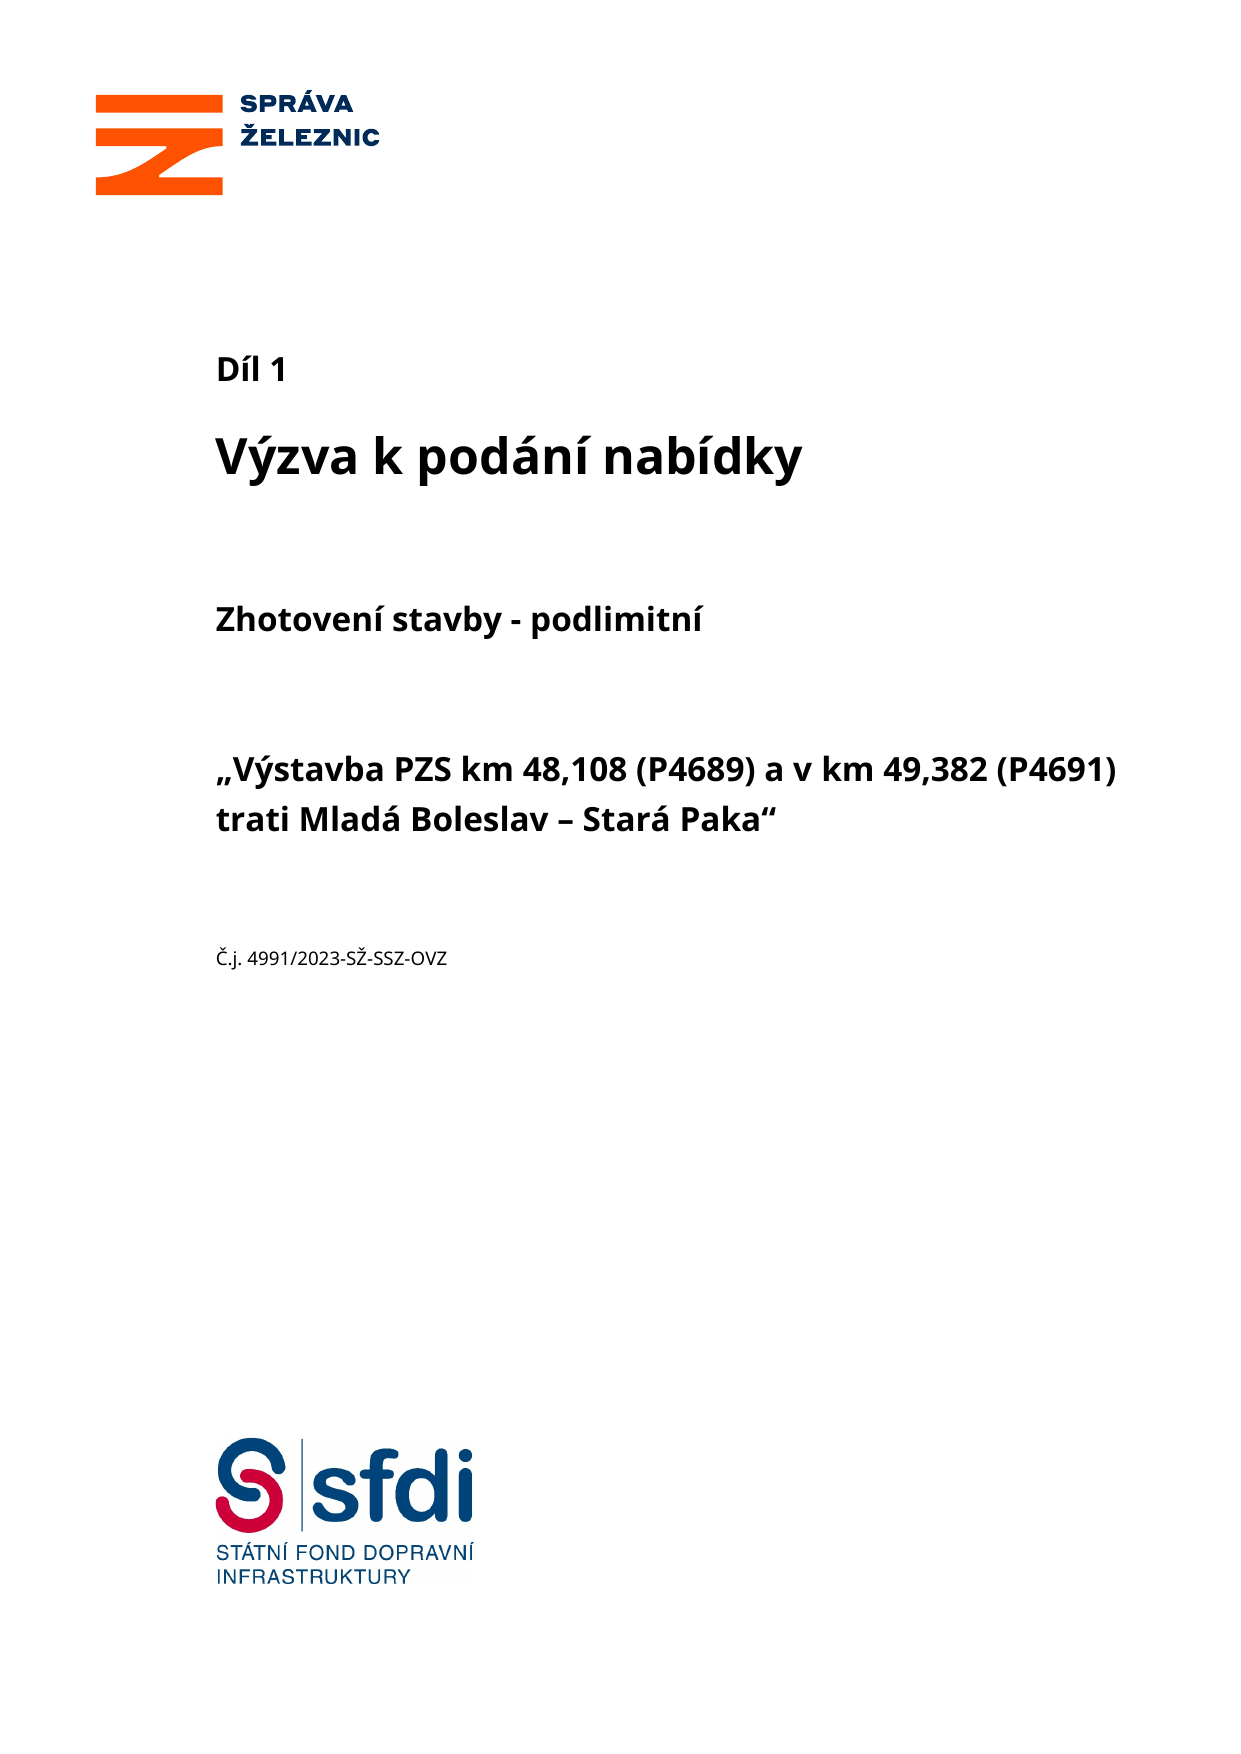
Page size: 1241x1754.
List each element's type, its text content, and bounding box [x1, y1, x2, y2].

text Výzva k podání nabídky [216, 421, 1122, 489]
list Č.j. 4991/2023-SŽ-SSZ-OVZ [216, 945, 1122, 971]
text Díl 1 [216, 346, 1122, 391]
text Zhotovení stavby - podlimitní [216, 596, 1122, 641]
picture [215, 1435, 474, 1584]
text „Výstavba PZS km 48,108 (P4689) a v km 49,382 (P4691) trati Mladá Boleslav – Stará Paka“ [216, 746, 1122, 841]
